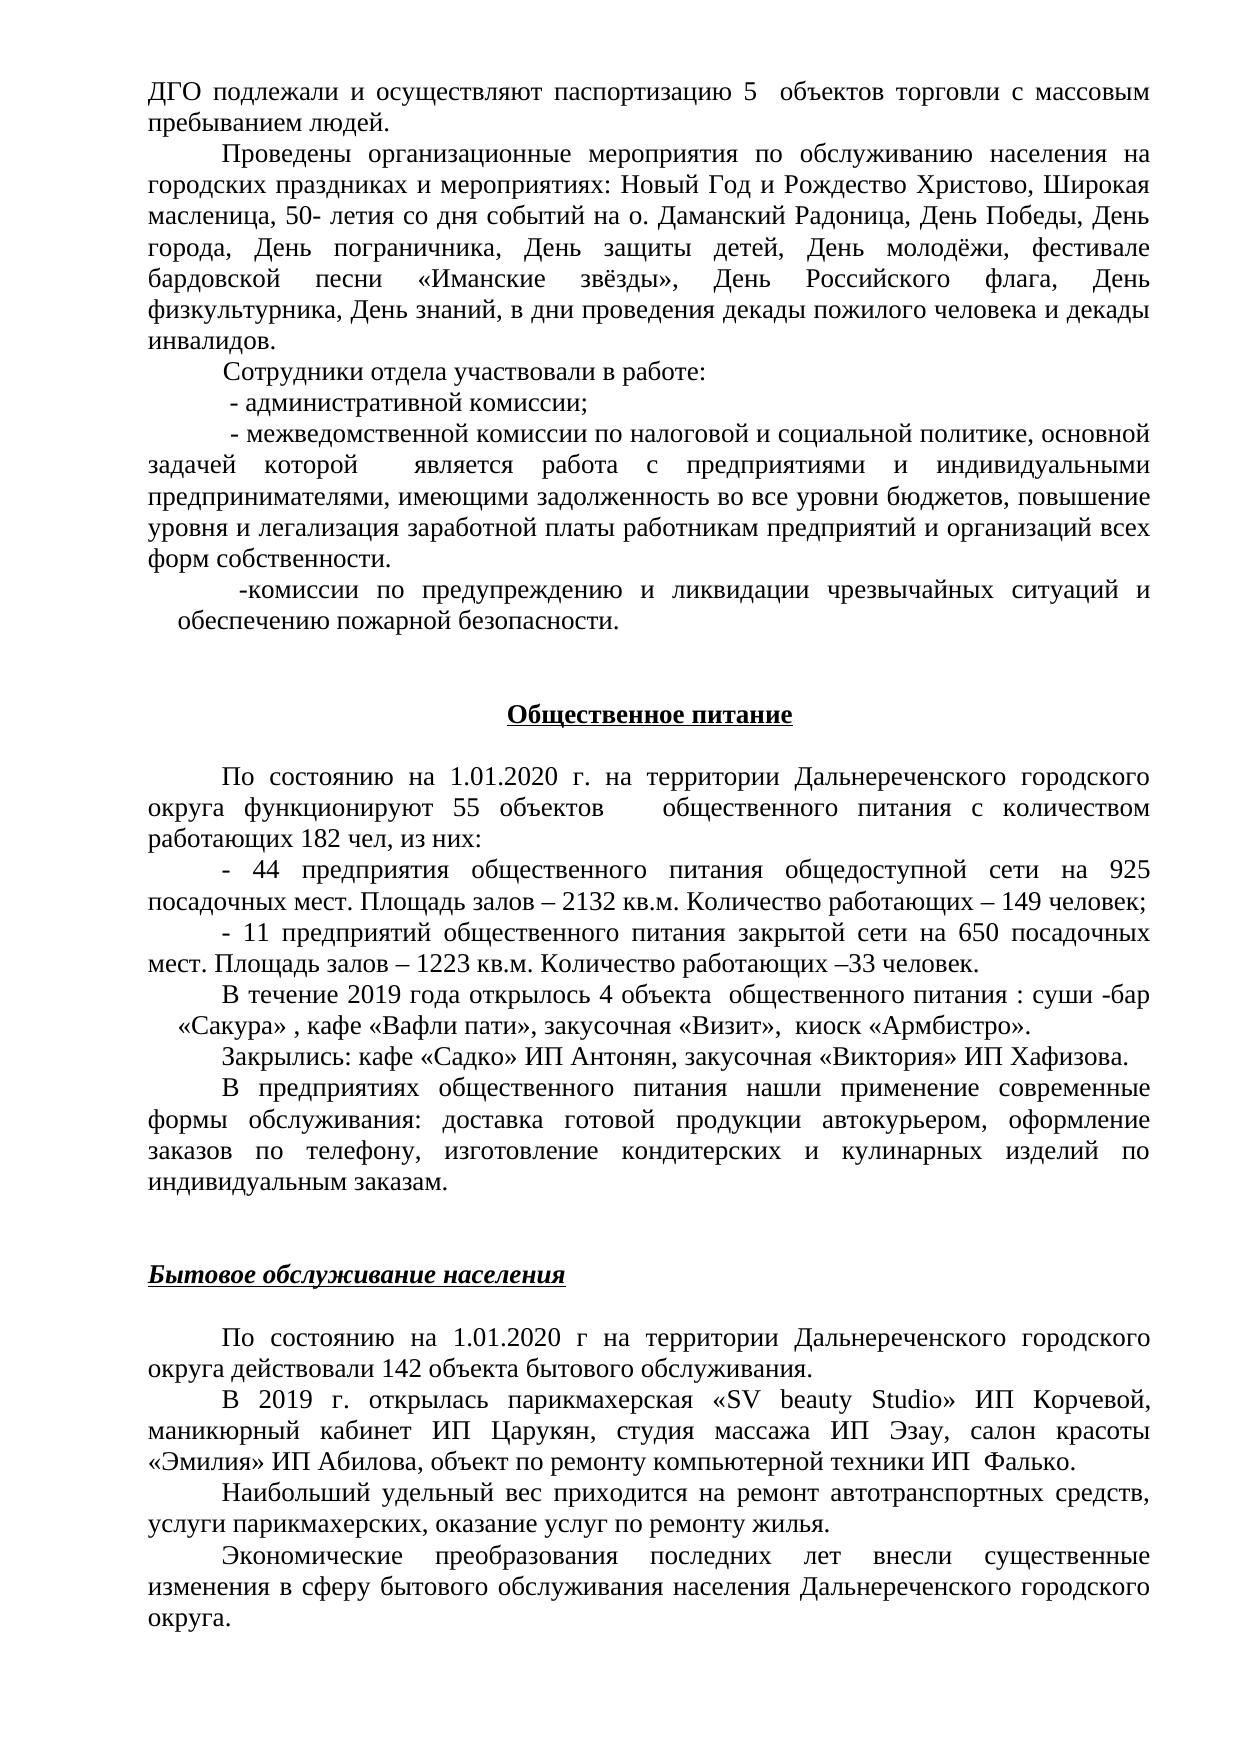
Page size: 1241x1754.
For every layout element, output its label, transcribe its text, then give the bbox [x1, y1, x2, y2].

text В течение 2019 года открылось 4 объекта общественного питания : суши -бар «Сакура» , кафе «Вафли пати», закусочная «Визит», киоск «Армбистро». [177, 978, 1152, 1040]
text В 2019 г. открылась парикмахерская «SV beauty Studio» ИП Корчевой, маникюрный кабинет ИП Царукян, студия массажа ИП Эзау, салон красоты «Эмилия» ИП Абилова, объект по ремонту компьютерной техники ИП Фалько. [148, 1383, 1152, 1476]
text Бытовое обслуживание населения [148, 1258, 1152, 1289]
text - межведомственной комиссии по налоговой и социальной политике, основной задачей которой является работа с предприятиями и индивидуальными предпринимателями, имеющими задолженность во все уровни бюджетов, повышение уровня и легализация заработной платы работникам предприятий и организаций всех форм собственности. [148, 417, 1152, 573]
text Закрылись: кафе «Садко» ИП Антонян, закусочная «Виктория» ИП Хафизова. [177, 1040, 1152, 1072]
text - 44 предприятия общественного питания общедоступной сети на 925 посадочных мест. Площадь залов – 2132 кв.м. Количество работающих – 149 человек; [148, 853, 1152, 916]
text Проведены организационные мероприятия по обслуживанию населения на городских праздниках и мероприятиях: Новый Год и Рождество Христово, Широкая масленица, 50- летия со дня событий на о. Даманский Радоница, День Победы, День города, День пограничника, День защиты детей, День молодёжи, фестивале бардовской песни «Иманские звёзды», День Российского флага, День физкультурника, День знаний, в дни проведения декады пожилого человека и декады инвалидов. [148, 137, 1152, 355]
text Общественное питание [148, 698, 1152, 729]
text Экономические преобразования последних лет внесли существенные изменения в сферу бытового обслуживания населения Дальнереченского городского округа. [148, 1539, 1152, 1632]
text Сотрудники отдела участвовали в работе: [148, 355, 1152, 386]
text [148, 75, 1152, 137]
text В предприятиях общественного питания нашли применение современные формы обслуживания: доставка готовой продукции автокурьером, оформление заказов по телефону, изготовление кондитерских и кулинарных изделий по индивидуальным заказам. [148, 1072, 1152, 1196]
text По состоянию на 1.01.2020 г на территории Дальнереченского городского округа действовали 142 объекта бытового обслуживания. [148, 1321, 1152, 1383]
text -комиссии по предупреждению и ликвидации чрезвычайных ситуаций и обеспечению пожарной безопасности. [177, 573, 1152, 636]
text Наибольший удельный вес приходится на ремонт автотранспортных средств, услуги парикмахерских, оказание услуг по ремонту жилья. [148, 1476, 1152, 1539]
text - административной комиссии; [148, 386, 1152, 417]
text По состоянию на 1.01.2020 г. на территории Дальнереченского городского округа функционируют 55 объектов общественного питания с количеством работающих 182 чел, из них: [148, 760, 1152, 853]
text - 11 предприятий общественного питания закрытой сети на 650 посадочных мест. Площадь залов – 1223 кв.м. Количество работающих –33 человек. [148, 916, 1152, 978]
